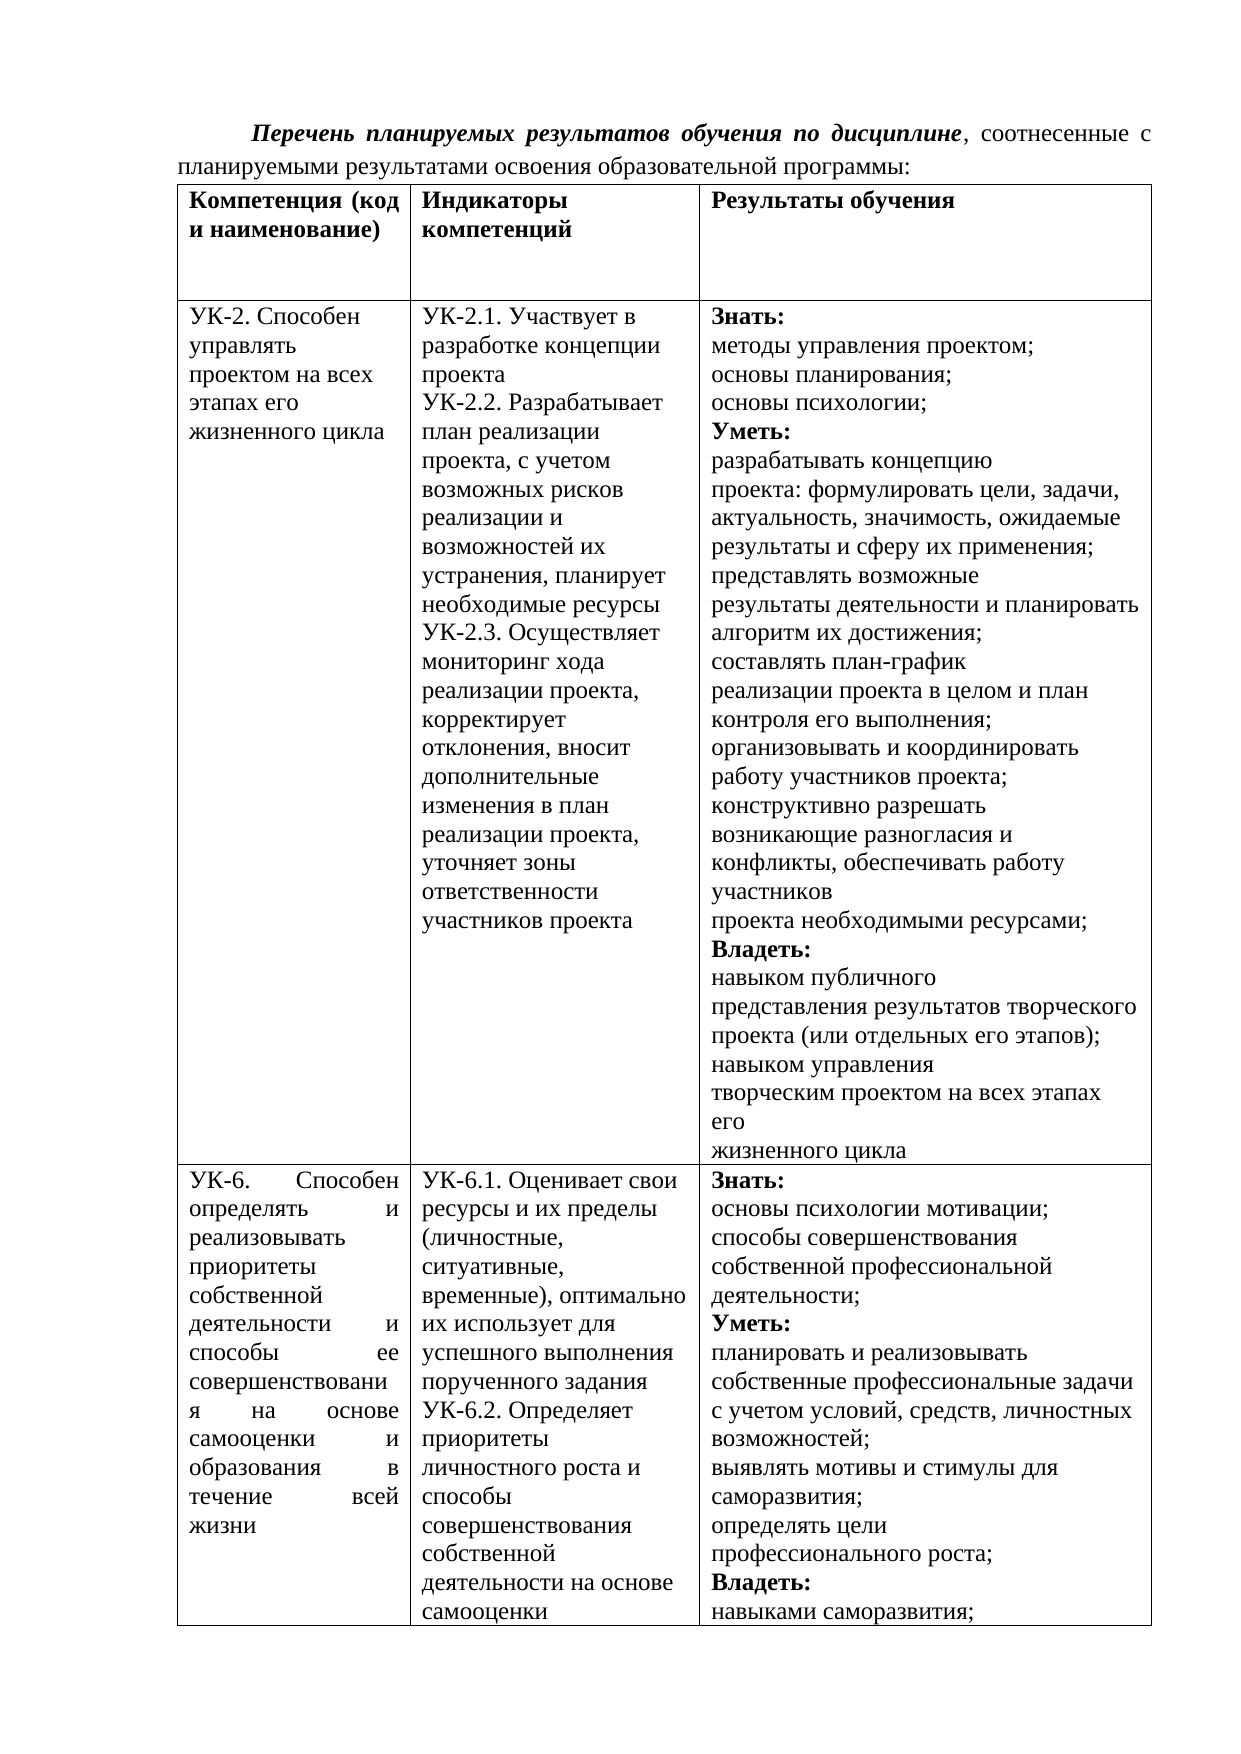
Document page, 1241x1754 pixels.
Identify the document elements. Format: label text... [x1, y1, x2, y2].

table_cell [178, 1165, 410, 1625]
table_cell Знать: методы управления проектом; основы планирования; основы психологии; Уметь: разрабатывать концепцию проекта: формулировать цели, задачи, актуальность, значимость, ожидаемые результаты и сферу их применения; представлять возможные результаты деятельности и планировать алгоритм их достижения; составлять план-график реализации проекта в целом и план контроля его выполнения; организовывать и координировать работу участников проекта; конструктивно разрешать возникающие разногласия и конфликты, обеспечивать работу участников проекта необходимыми ресурсами; Владеть: навыком публичного представления результатов творческого проекта (или отдельных его этапов); навыком управления творческим проектом на всех этапах его жизненного цикла [700, 301, 1151, 1164]
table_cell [411, 1165, 699, 1625]
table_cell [700, 1165, 1151, 1625]
table_header Компетенция (код и наименование) [178, 185, 410, 300]
table_cell УК-2. Способен управлять проектом на всех этапах его жизненного цикла [178, 301, 410, 1164]
table_cell УК-2.1. Участвует в разработке концепции проекта УК-2.2. Разрабатывает план реализации проекта, с учетом возможных рисков реализации и возможностей их устранения, планирует необходимые ресурсы УК-2.3. Осуществляет мониторинг хода реализации проекта, корректирует отклонения, вносит дополнительные изменения в план реализации проекта, уточняет зоны ответственности участников проекта [411, 301, 699, 1164]
table_header Индикаторы компетенций [411, 185, 699, 300]
text Перечень планируемых результатов обучения по дисциплине, соотнесенные с планируемыми результатами освоения образовательной программы: [177, 118, 1152, 180]
table_header Результаты обучения [700, 185, 1151, 300]
